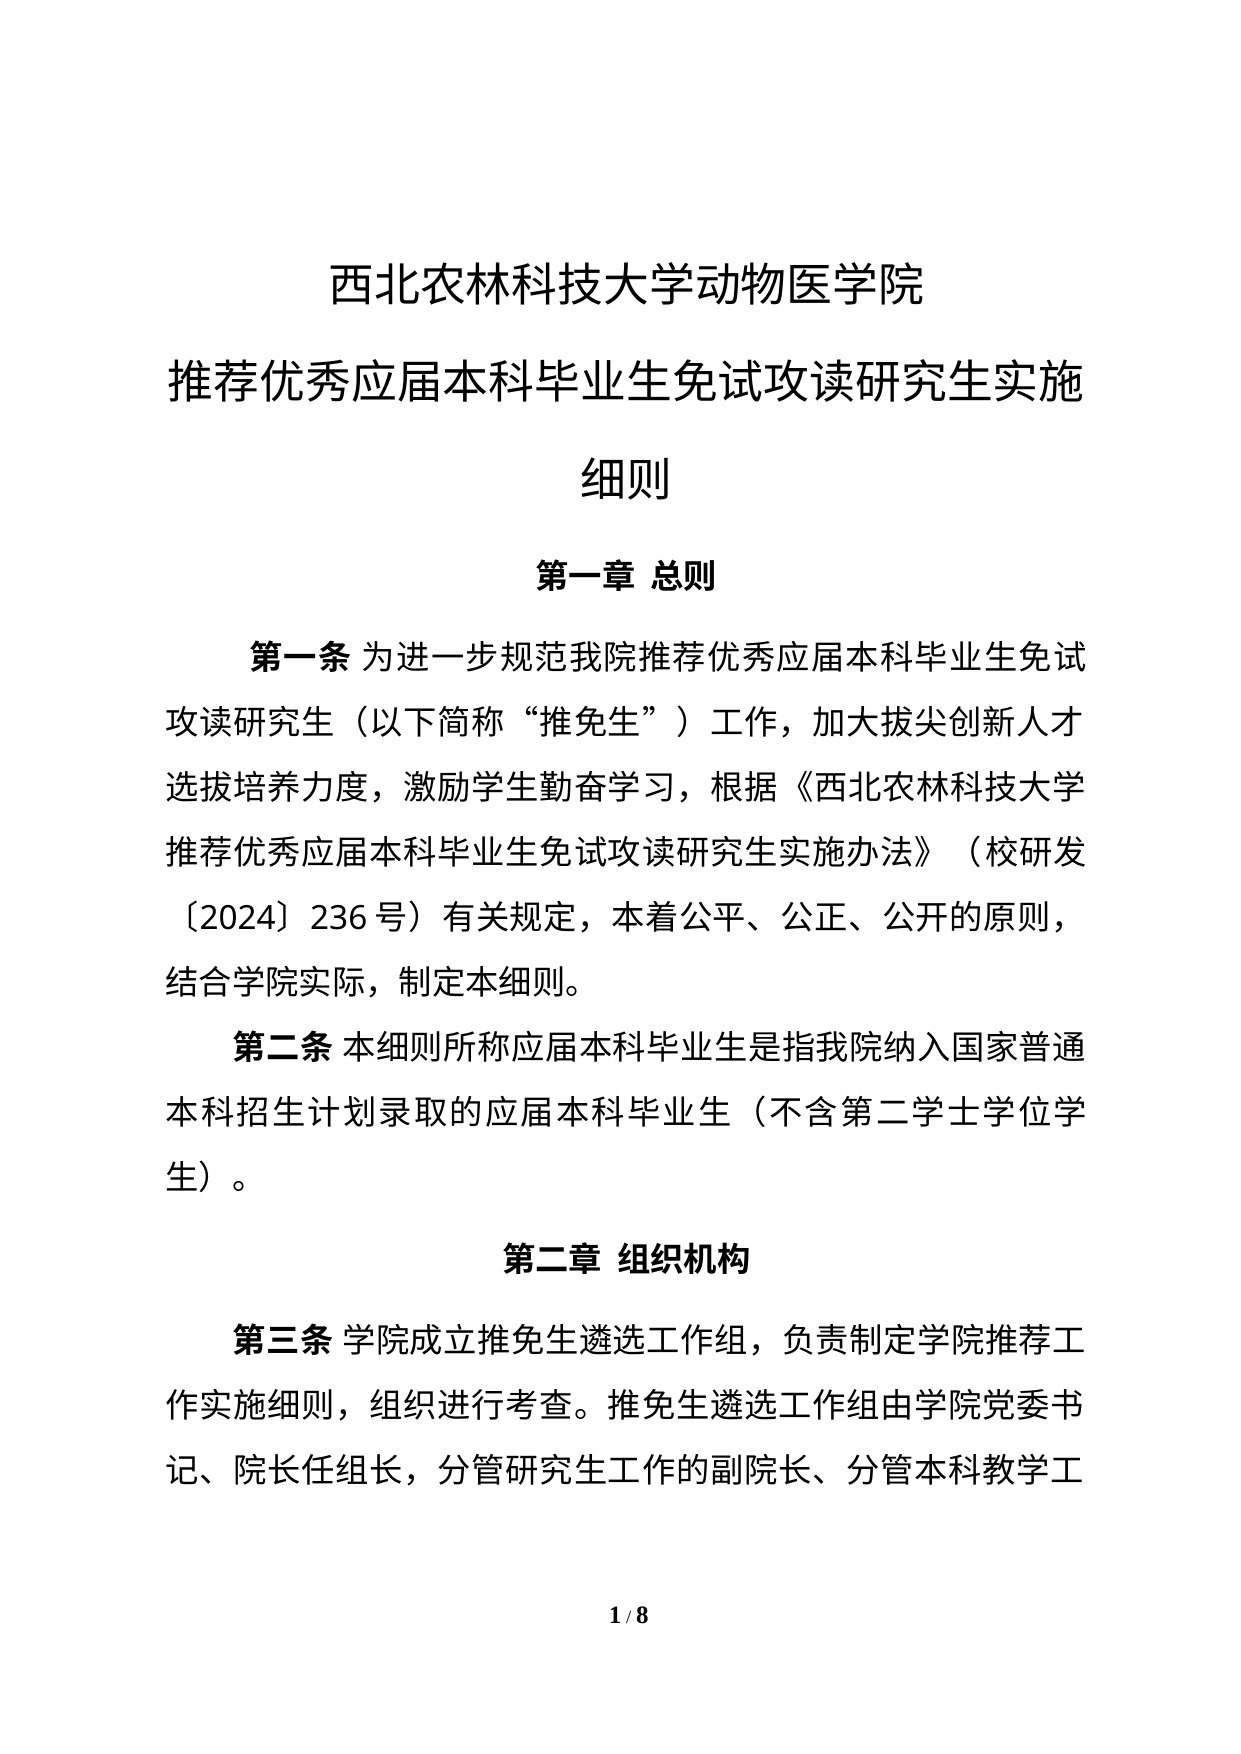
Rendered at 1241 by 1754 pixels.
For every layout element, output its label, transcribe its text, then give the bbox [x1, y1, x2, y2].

text 第二条 本细则所称应届本科毕业生是指我院纳入国家普通本科招生计划录取的应届本科毕业生（不含第二学士学位学生）。 [165, 1013, 1087, 1208]
text 第一章 总则 [165, 542, 1087, 607]
text 第二章 组织机构 [165, 1224, 1087, 1289]
text 推荐优秀应届本科毕业生免试攻读研究生实施细则 [165, 330, 1087, 525]
text 第一条 为进一步规范我院推荐优秀应届本科毕业生免试攻读研究生（以下简称“推免生”）工作，加大拔尖创新人才选拔培养力度，激励学生勤奋学习，根据《西北农林科技大学推荐优秀应届本科毕业生免试攻读研究生实施办法》（校研发〔2024〕236号）有关规定，本着公平、公正、公开的原则，结合学院实际，制定本细则。 [165, 623, 1087, 1013]
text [165, 1305, 1087, 1500]
text 西北农林科技大学动物医学院 [165, 233, 1087, 330]
